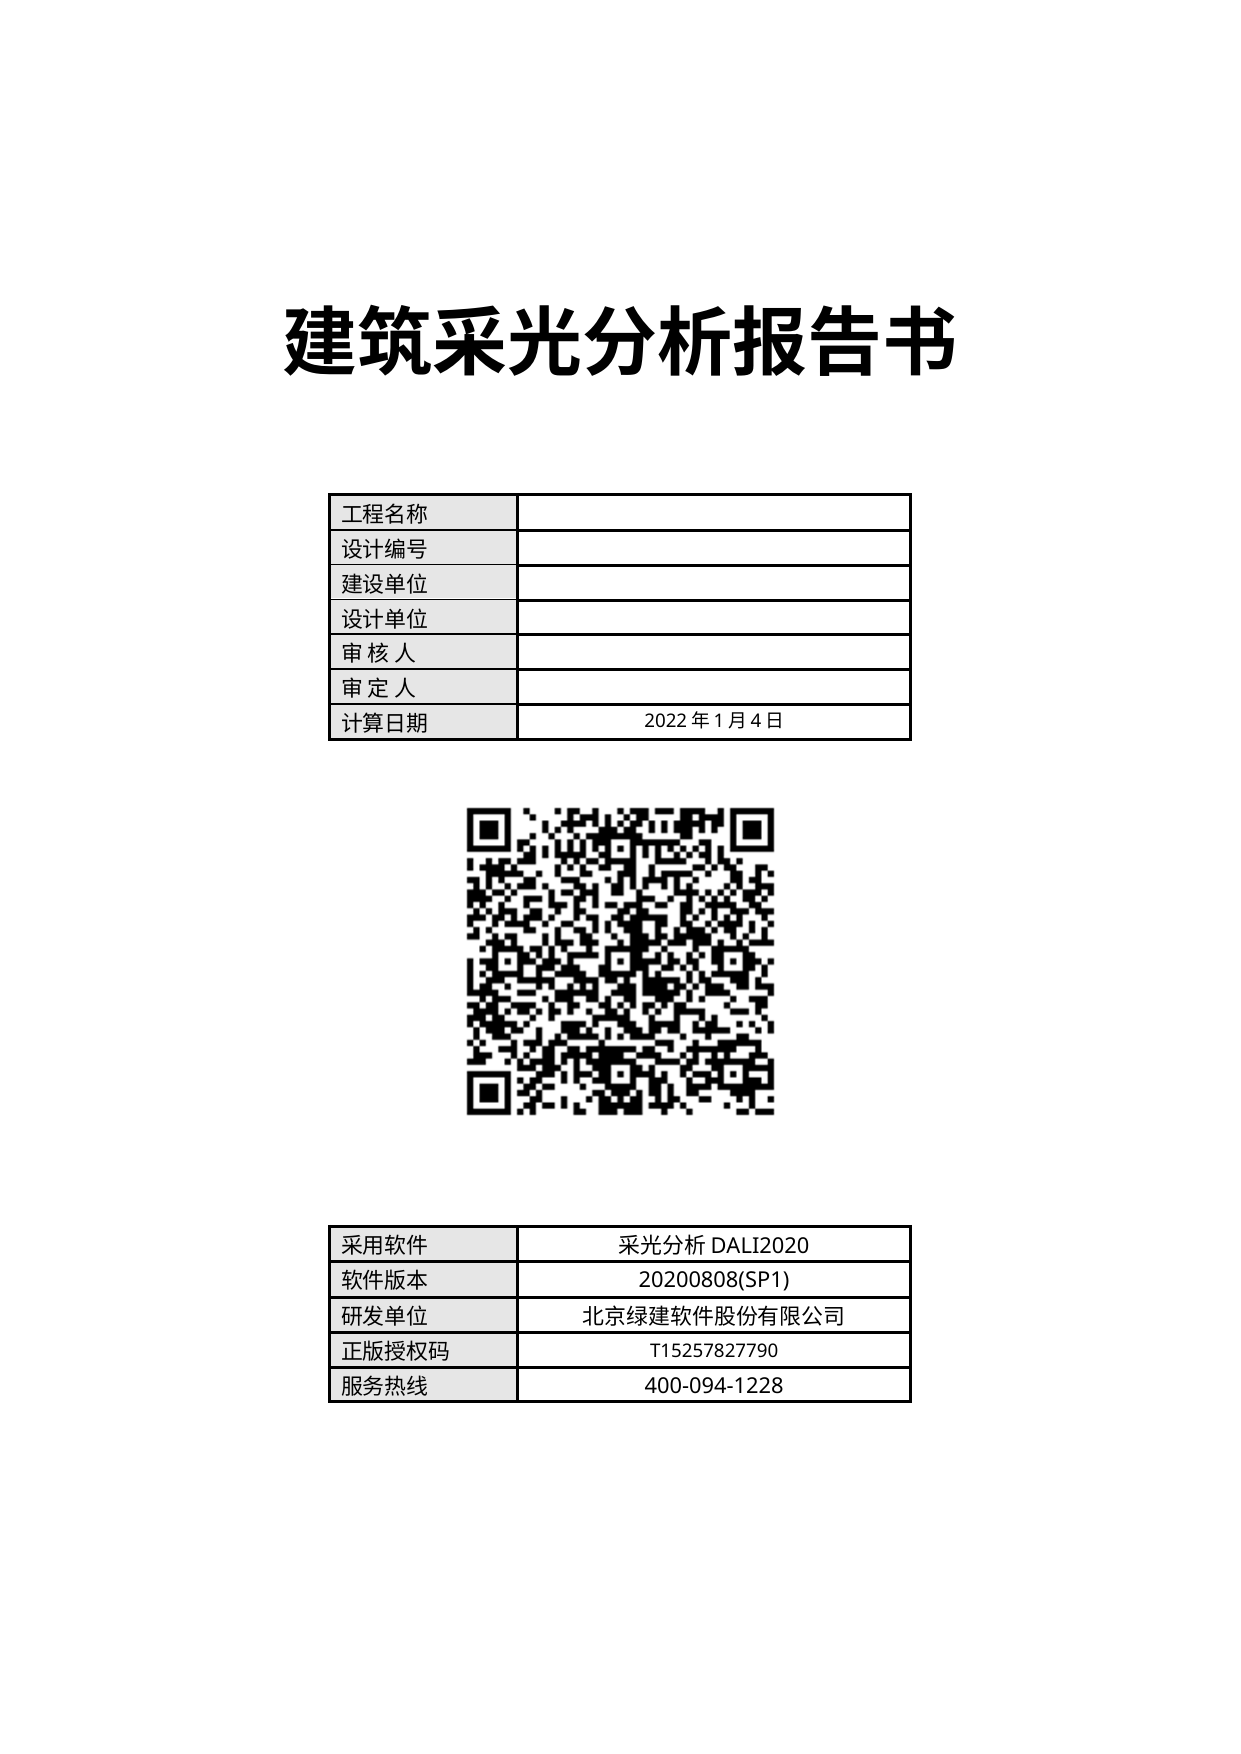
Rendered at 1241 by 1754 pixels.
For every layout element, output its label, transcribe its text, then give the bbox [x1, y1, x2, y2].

table_header 采用软件 [331, 1228, 516, 1260]
text 建筑采光分析报告书 [148, 282, 1092, 391]
table_cell 服务热线 [331, 1369, 516, 1400]
table_cell 正版授权码 [331, 1334, 516, 1366]
table_cell [519, 602, 909, 633]
table_cell 设计编号 [331, 531, 516, 564]
table_cell 审 核 人 [331, 635, 516, 668]
table_cell 研发单位 [331, 1299, 516, 1331]
table_cell [519, 636, 909, 668]
table_cell 20200808(SP1) [519, 1263, 909, 1296]
table_cell 400-094-1228 [519, 1369, 909, 1400]
table_cell 2022年1月4日 [519, 706, 909, 738]
table_cell 建设单位 [331, 565, 516, 598]
table_cell 设计单位 [331, 600, 516, 633]
table_cell 软件版本 [331, 1263, 516, 1296]
table_cell T15257827790 [519, 1334, 909, 1366]
table_cell 审 定 人 [331, 670, 516, 703]
table_header [519, 496, 909, 529]
table_cell [519, 532, 909, 564]
table_cell [519, 567, 909, 598]
table_cell 计算日期 [331, 705, 516, 738]
picture [442, 783, 799, 1140]
table_header 采光分析DALI2020 [519, 1228, 909, 1260]
table_header 工程名称 [331, 496, 516, 529]
table_cell [519, 671, 909, 703]
table_cell 北京绿建软件股份有限公司 [519, 1299, 909, 1331]
